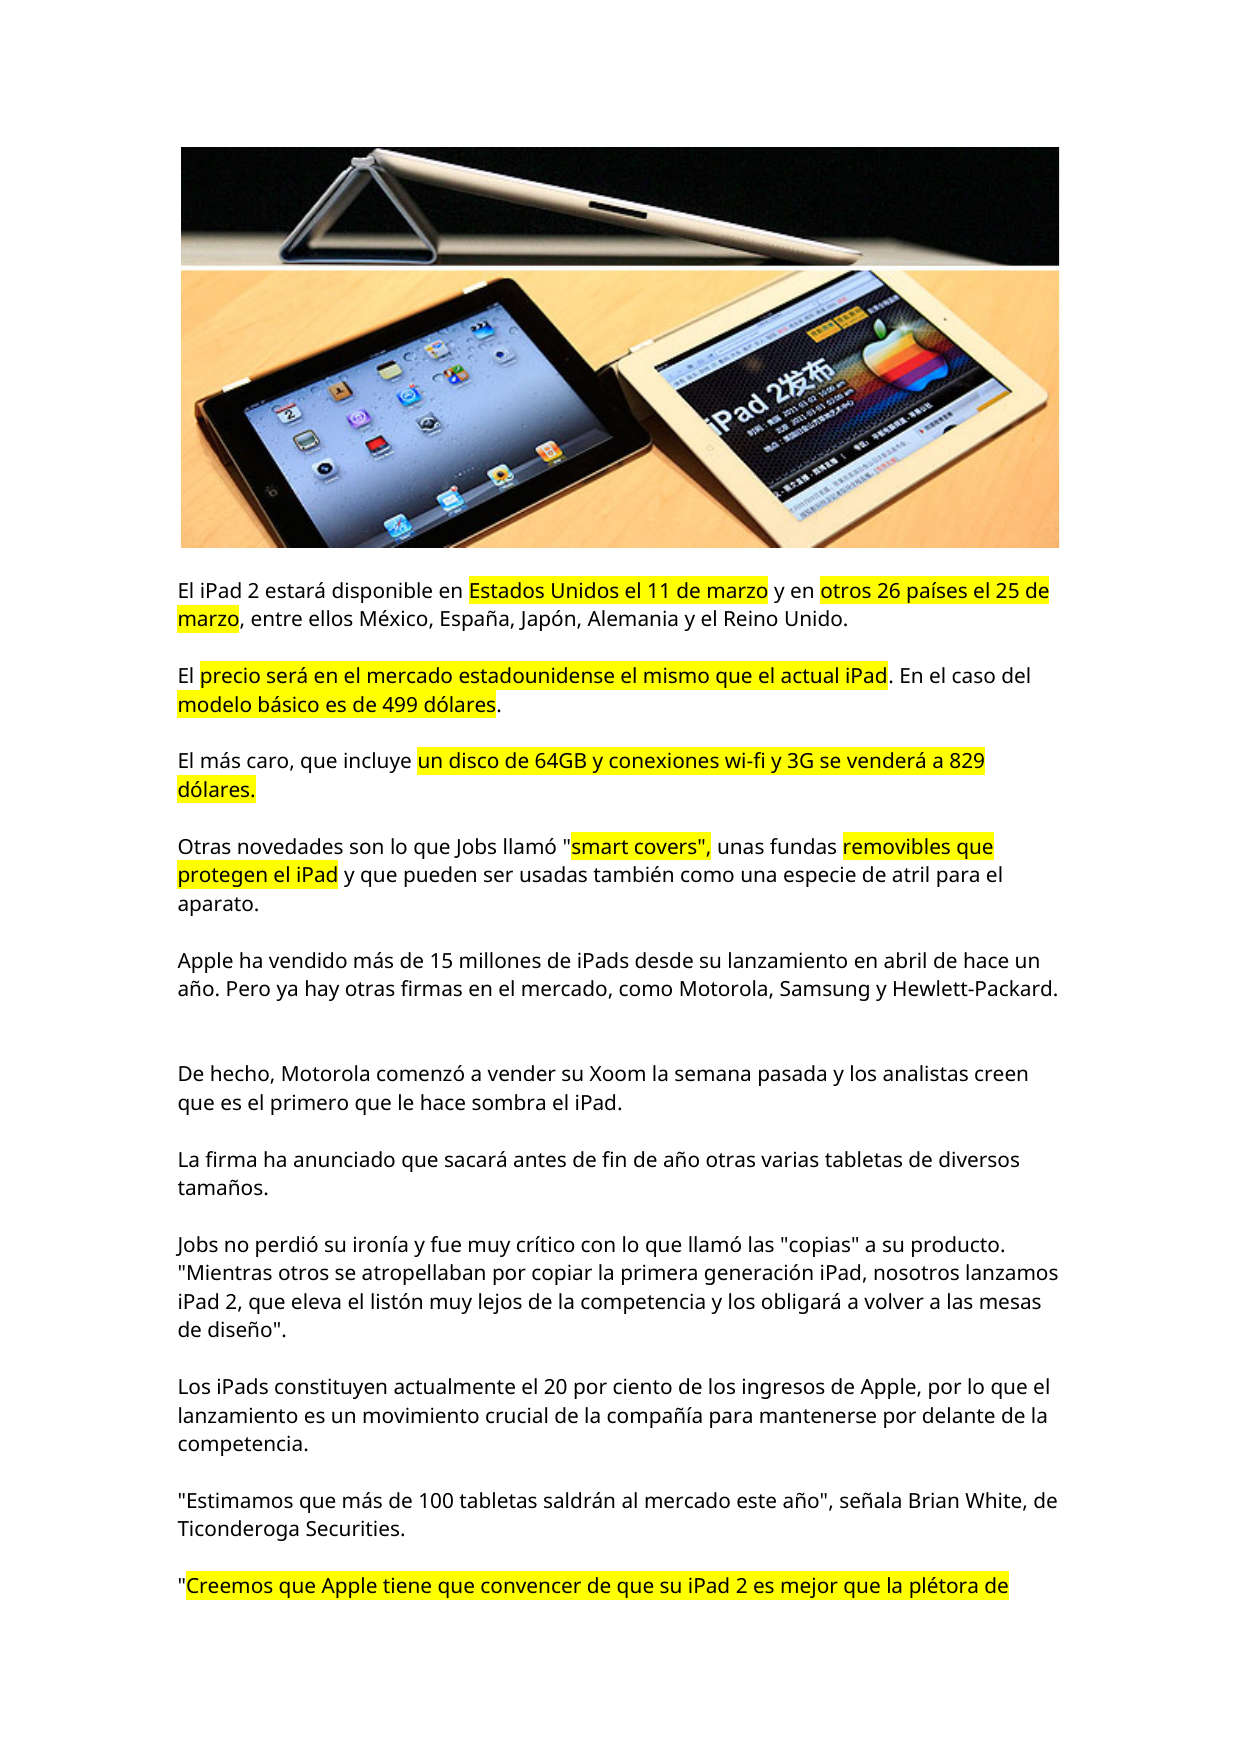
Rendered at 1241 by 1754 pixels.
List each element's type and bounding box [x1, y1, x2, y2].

picture [181, 147, 1060, 548]
text [177, 548, 1063, 1600]
